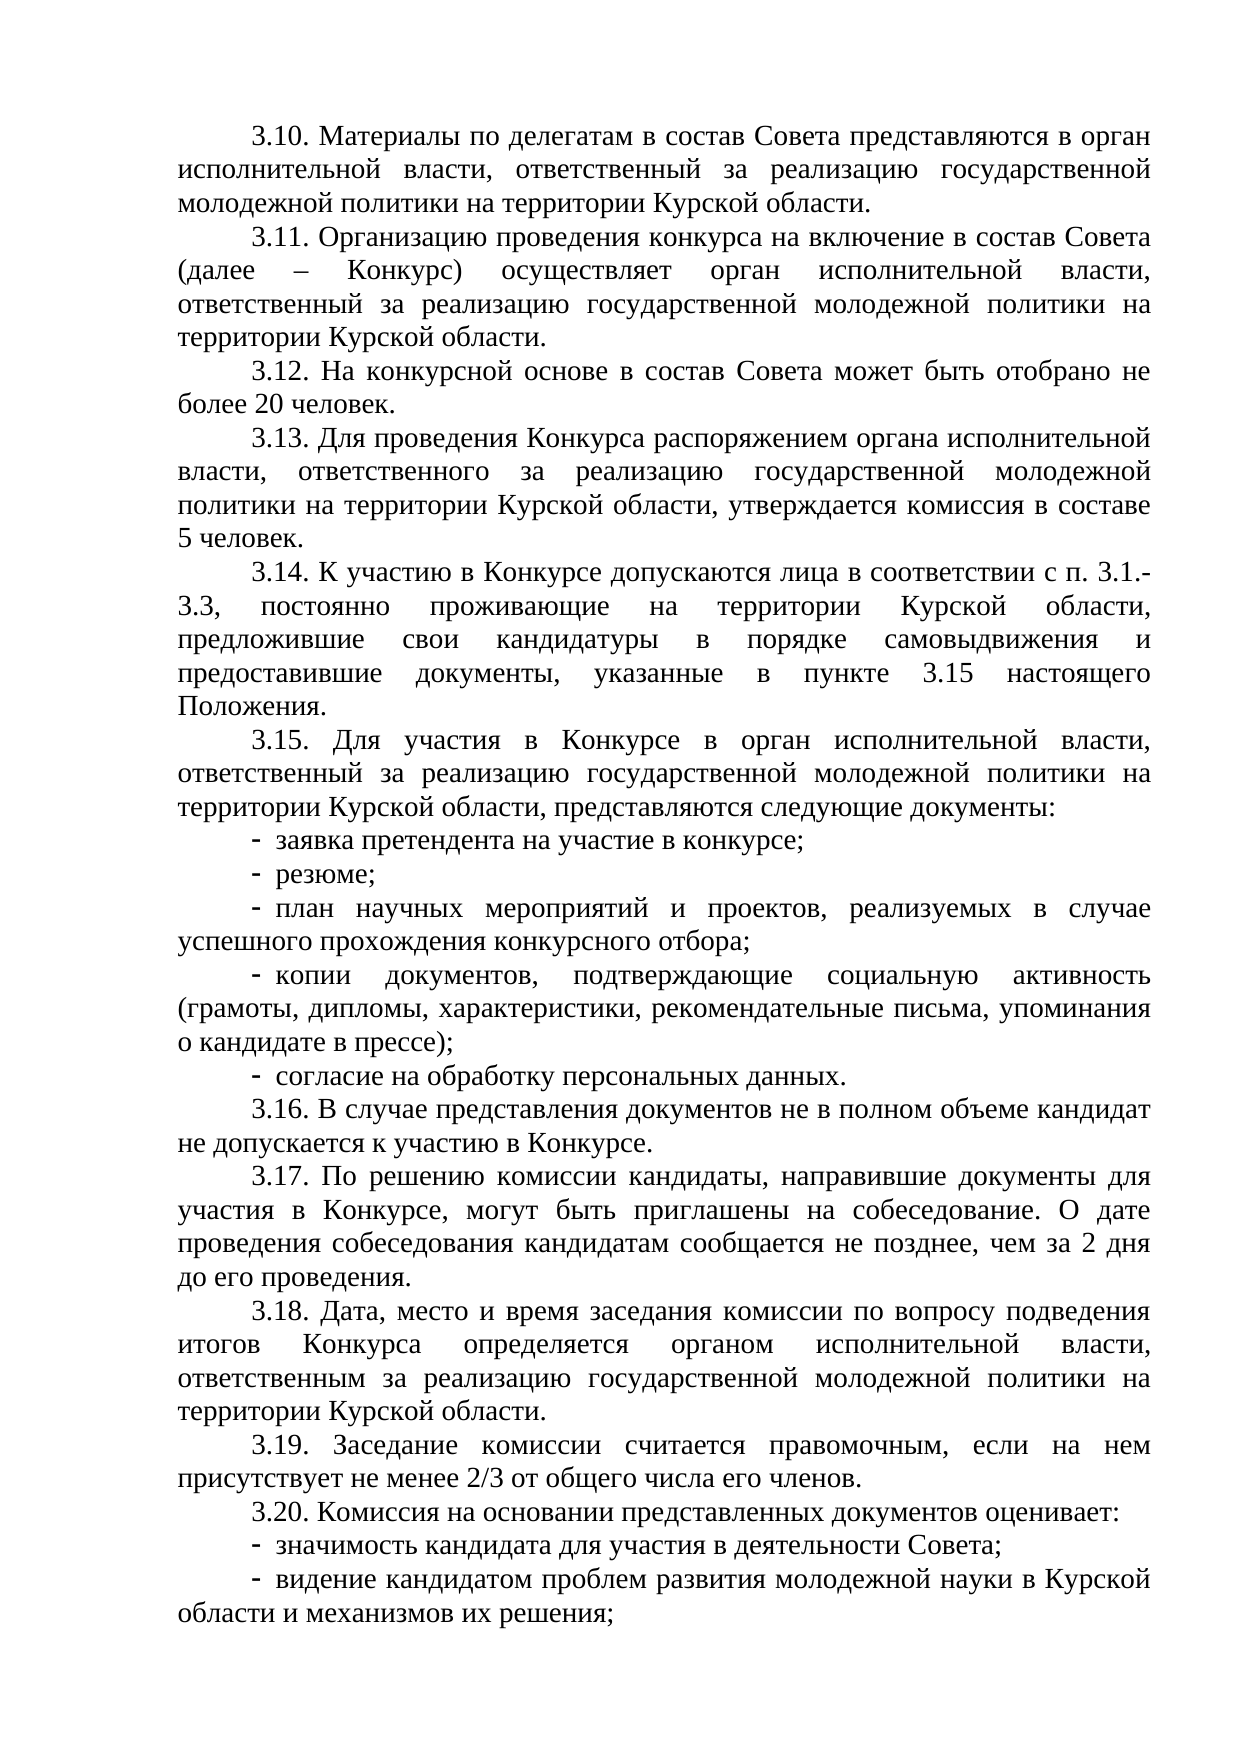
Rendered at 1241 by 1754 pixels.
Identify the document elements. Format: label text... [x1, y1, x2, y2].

list копии документов, подтверждающие социальную активность (грамоты, дипломы, характеристики, рекомендательные письма, упоминания о кандидате в прессе); [177, 957, 1152, 1058]
list значимость кандидата для участия в деятельности Совета; [177, 1527, 1152, 1561]
list план научных мероприятий и проектов, реализуемых в случае успешного прохождения конкурсного отбора; [177, 890, 1152, 957]
text 3.20. Комиссия на основании представленных документов оценивает: [177, 1494, 1152, 1527]
text 3.15. Для участия в Конкурсе в орган исполнительной власти, ответственный за реализацию государственной молодежной политики на территории Курской области, представляются следующие документы: [177, 722, 1152, 822]
text 3.18. Дата, место и время заседания комиссии по вопросу подведения итогов Конкурса определяется органом исполнительной власти, ответственным за реализацию государственной молодежной политики на территории Курской области. [177, 1293, 1152, 1427]
list видение кандидатом проблем развития молодежной науки в Курской области и механизмов их решения; [177, 1561, 1152, 1628]
text 3.12. На конкурсной основе в состав Совета может быть отобрано не более 20 человек. [177, 353, 1152, 420]
text 3.16. В случае представления документов не в полном объеме кандидат не допускается к участию в Конкурсе. [177, 1091, 1152, 1158]
text 3.10. Материалы по делегатам в состав Совета представляются в орган исполнительной власти, ответственный за реализацию государственной молодежной политики на территории Курской области. [177, 118, 1152, 219]
text 3.14. К участию в Конкурсе допускаются лица в соответствии с п. 3.1.-3.3, постоянно проживающие на территории Курской области, предложившие свои кандидатуры в порядке самовыдвижения и предоставившие документы, указанные в пункте 3.15 настоящего Положения. [177, 554, 1152, 722]
list резюме; [177, 856, 1152, 890]
text 3.11. Организацию проведения конкурса на включение в состав Совета (далее – Конкурс) осуществляет орган исполнительной власти, ответственный за реализацию государственной молодежной политики на территории Курской области. [177, 219, 1152, 353]
list согласие на обработку персональных данных. [177, 1058, 1152, 1091]
text 3.13. Для проведения Конкурса распоряжением органа исполнительной власти, ответственного за реализацию государственной молодежной политики на территории Курской области, утверждается комиссия в составе 5 человек. [177, 420, 1152, 554]
list заявка претендента на участие в конкурсе; [177, 822, 1152, 856]
text 3.19. Заседание комиссии считается правомочным, если на нем присутствует не менее 2/3 от общего числа его членов. [177, 1427, 1152, 1494]
text 3.17. По решению комиссии кандидаты, направившие документы для участия в Конкурсе, могут быть приглашены на собеседование. О дате проведения собеседования кандидатам сообщается не позднее, чем за 2 дня до его проведения. [177, 1158, 1152, 1293]
